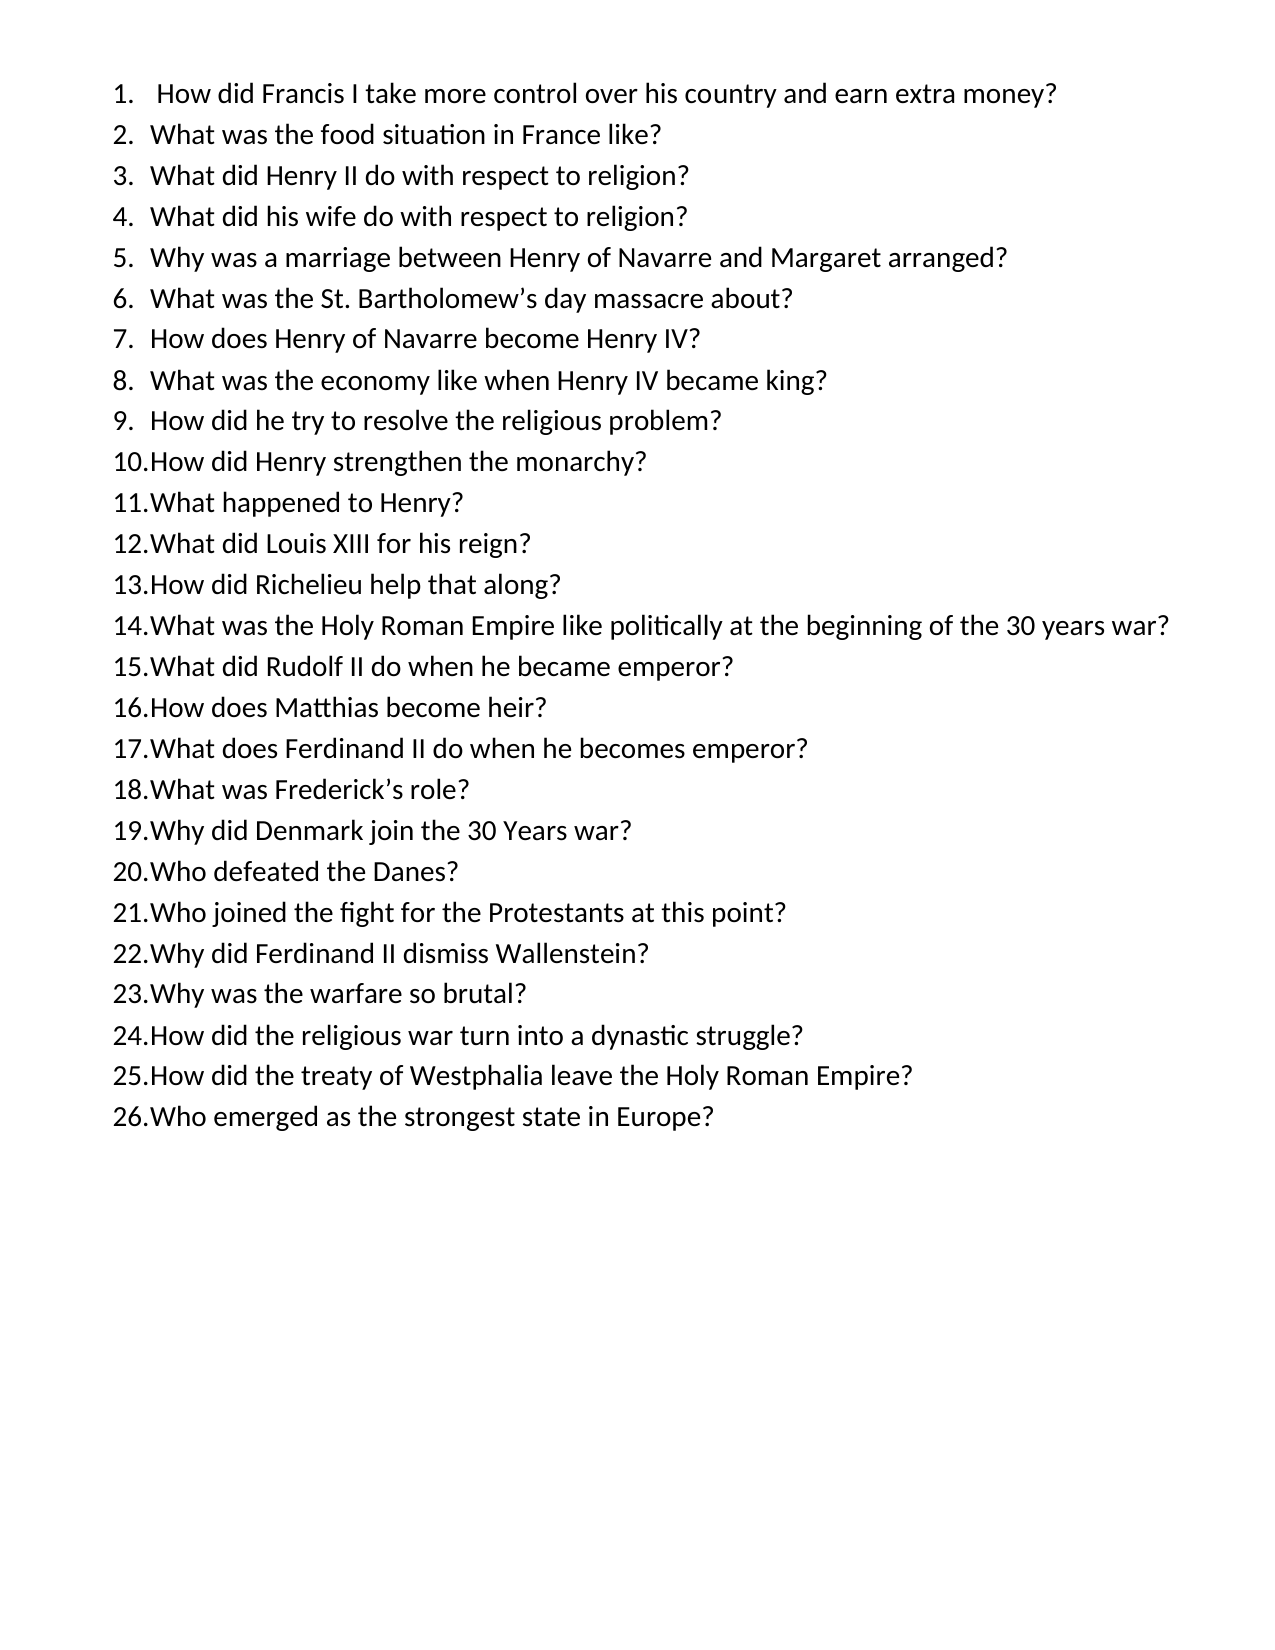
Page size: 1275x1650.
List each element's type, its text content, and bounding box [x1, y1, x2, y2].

list Who emerged as the strongest state in Europe? [112, 1098, 1200, 1134]
list How did the treaty of Westphalia leave the Holy Roman Empire? [112, 1057, 1200, 1093]
list Why was the warfare so brutal? [112, 976, 1200, 1011]
list Who defeated the Danes? [112, 853, 1200, 888]
list What happened to Henry? [112, 484, 1200, 520]
list Who joined the fight for the Protestants at this point? [112, 894, 1200, 929]
list How did he try to resolve the religious problem? [112, 402, 1200, 438]
list How did Francis I take more control over his country and earn extra money? [112, 75, 1200, 111]
list How did the religious war turn into a dynastic struggle? [112, 1017, 1200, 1052]
list How does Matthias become heir? [112, 689, 1200, 725]
list Why was a marriage between Henry of Navarre and Margaret arranged? [112, 239, 1200, 274]
list How does Henry of Navarre become Henry IV? [112, 321, 1200, 356]
list What was the economy like when Henry IV became king? [112, 362, 1200, 397]
list What did his wife do with respect to religion? [112, 198, 1200, 233]
list Why did Denmark join the 30 Years war? [112, 812, 1200, 847]
list What was the food situation in France like? [112, 116, 1200, 152]
list How did Richelieu help that along? [112, 566, 1200, 602]
list What was the St. Bartholomew’s day massacre about? [112, 280, 1200, 315]
list What did Rudolf II do when he became emperor? [112, 648, 1200, 684]
list What was Frederick’s role? [112, 771, 1200, 807]
list What does Ferdinand II do when he becomes emperor? [112, 730, 1200, 766]
list What did Louis XIII for his reign? [112, 525, 1200, 561]
list How did Henry strengthen the monarchy? [112, 443, 1200, 479]
list What was the Holy Roman Empire like politically at the beginning of the 30 years war? [112, 607, 1200, 643]
list What did Henry II do with respect to religion? [112, 157, 1200, 192]
list Why did Ferdinand II dismiss Wallenstein? [112, 935, 1200, 970]
